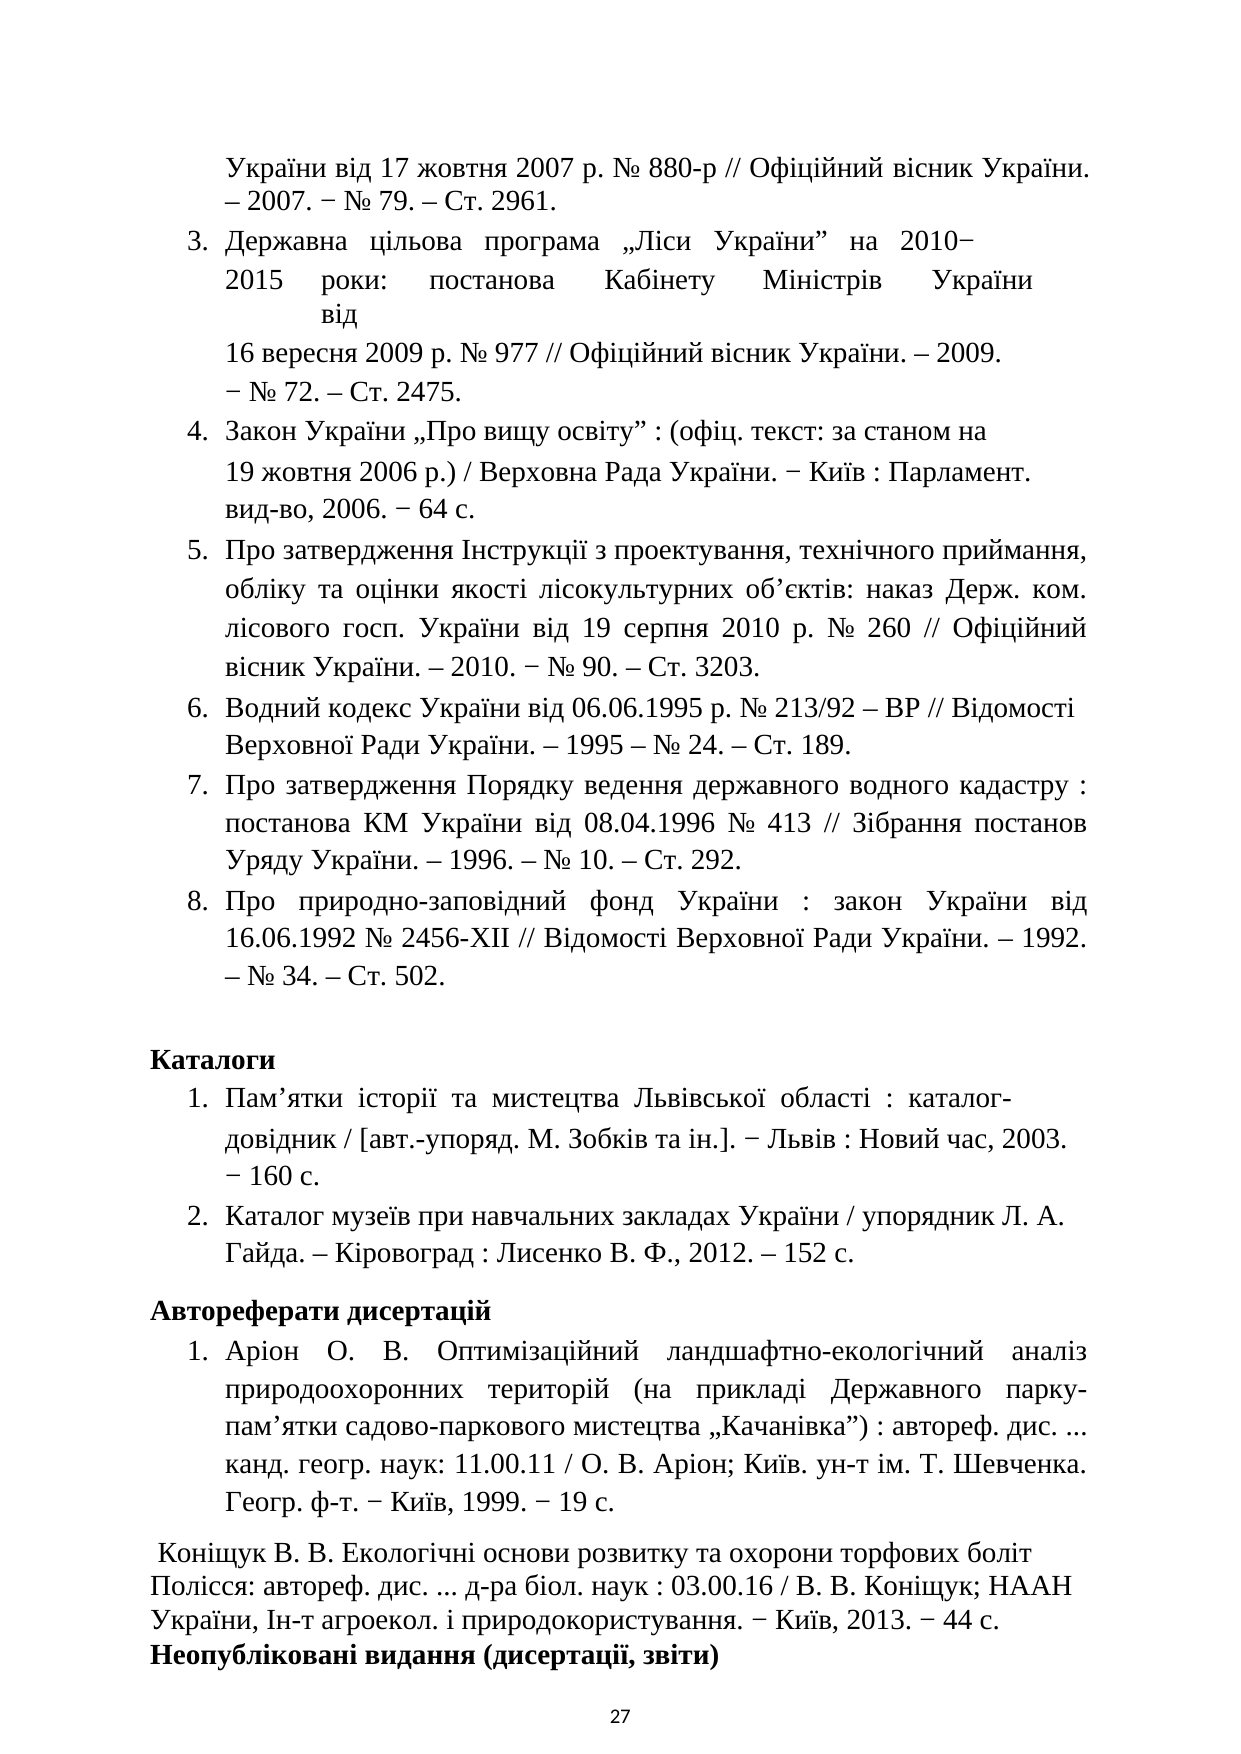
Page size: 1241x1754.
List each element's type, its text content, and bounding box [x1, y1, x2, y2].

text Неопубліковані видання (дисертації, звіти) [150, 1637, 1090, 1670]
text Автореферати дисертацій [150, 1293, 1090, 1326]
text Каталоги [150, 1042, 1090, 1075]
list Пам’ятки історії та мистецтва Львівської області : каталог- [187, 1080, 1090, 1114]
text 2015 роки: постанова Кабінету Міністрів України від [225, 262, 1090, 329]
list Про природно-заповідний фонд України : закон України від 16.06.1992 № 2456-XII // Відомості Верховної Ради України. – 1992. – № 34. – Ст. 502. [187, 883, 1088, 992]
text 16 вересня 2009 р. № 977 // Офіційний вісник України. – 2009. [225, 335, 1090, 368]
list Державна цільова програма „Ліси України” на 2010− [187, 223, 1090, 256]
list Закон України „Про вищу освіту” : (офіц. текст: за станом на [187, 413, 1090, 447]
text Коніщук В. В. Екологічні основи розвитку та охорони торфових боліт Полісся: автореф. дис. ... д-ра біол. наук : 03.00.16 / В. В. Коніщук; НААН України, Ін-т агроекол. і природокористування. − Київ, 2013. − 44 c. [150, 1535, 1088, 1635]
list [225, 150, 1090, 217]
list Про затвердження Інструкції з проектування, технічного приймання, обліку та оцінки якості лісокультурних об’єктів: наказ Держ. ком. лісового госп. України від 19 серпня 2010 р. № 260 // Офіційний вісник України. – 2010. − № 90. – Ст. 3203. [187, 532, 1088, 683]
list Аріон О. В. Оптимізаційний ландшафтно-екологічний аналіз природоохоронних територій (на прикладі Державного парку-пам’ятки садово-паркового мистецтва „Качанівка”) : автореф. дис. ... канд. геогр. наук: 11.00.11 / О. В. Аріон; Київ. ун-т ім. Т. Шевченка. Геогр. ф-т. − Київ, 1999. − 19 с. [187, 1333, 1088, 1518]
list Водний кодекс України від 06.06.1995 р. № 213/92 – ВР // Відомості Верховної Ради України. – 1995 – № 24. – Ст. 189. [187, 690, 1088, 760]
text − № 72. – Ст. 2475. [225, 374, 1090, 408]
list Каталог музеїв при навчальних закладах України / упорядник Л. А. Гайда. – Кіровоград : Лисенко В. Ф., 2012. – 152 с. [187, 1198, 1088, 1268]
text 19 жовтня 2006 р.) / Верховна Рада України. − Київ : Парламент. вид-во, 2006. − 64 с. [225, 454, 1088, 525]
list Про затвердження Порядку ведення державного водного кадастру : постанова КМ України від 08.04.1996 № 413 // Зібрання постанов Уряду України. – 1996. – № 10. – Ст. 292. [187, 767, 1088, 876]
text довідник / [авт.-упоряд. М. Зобків та ін.]. − Львів : Новий час, 2003. − 160 с. [225, 1121, 1088, 1192]
